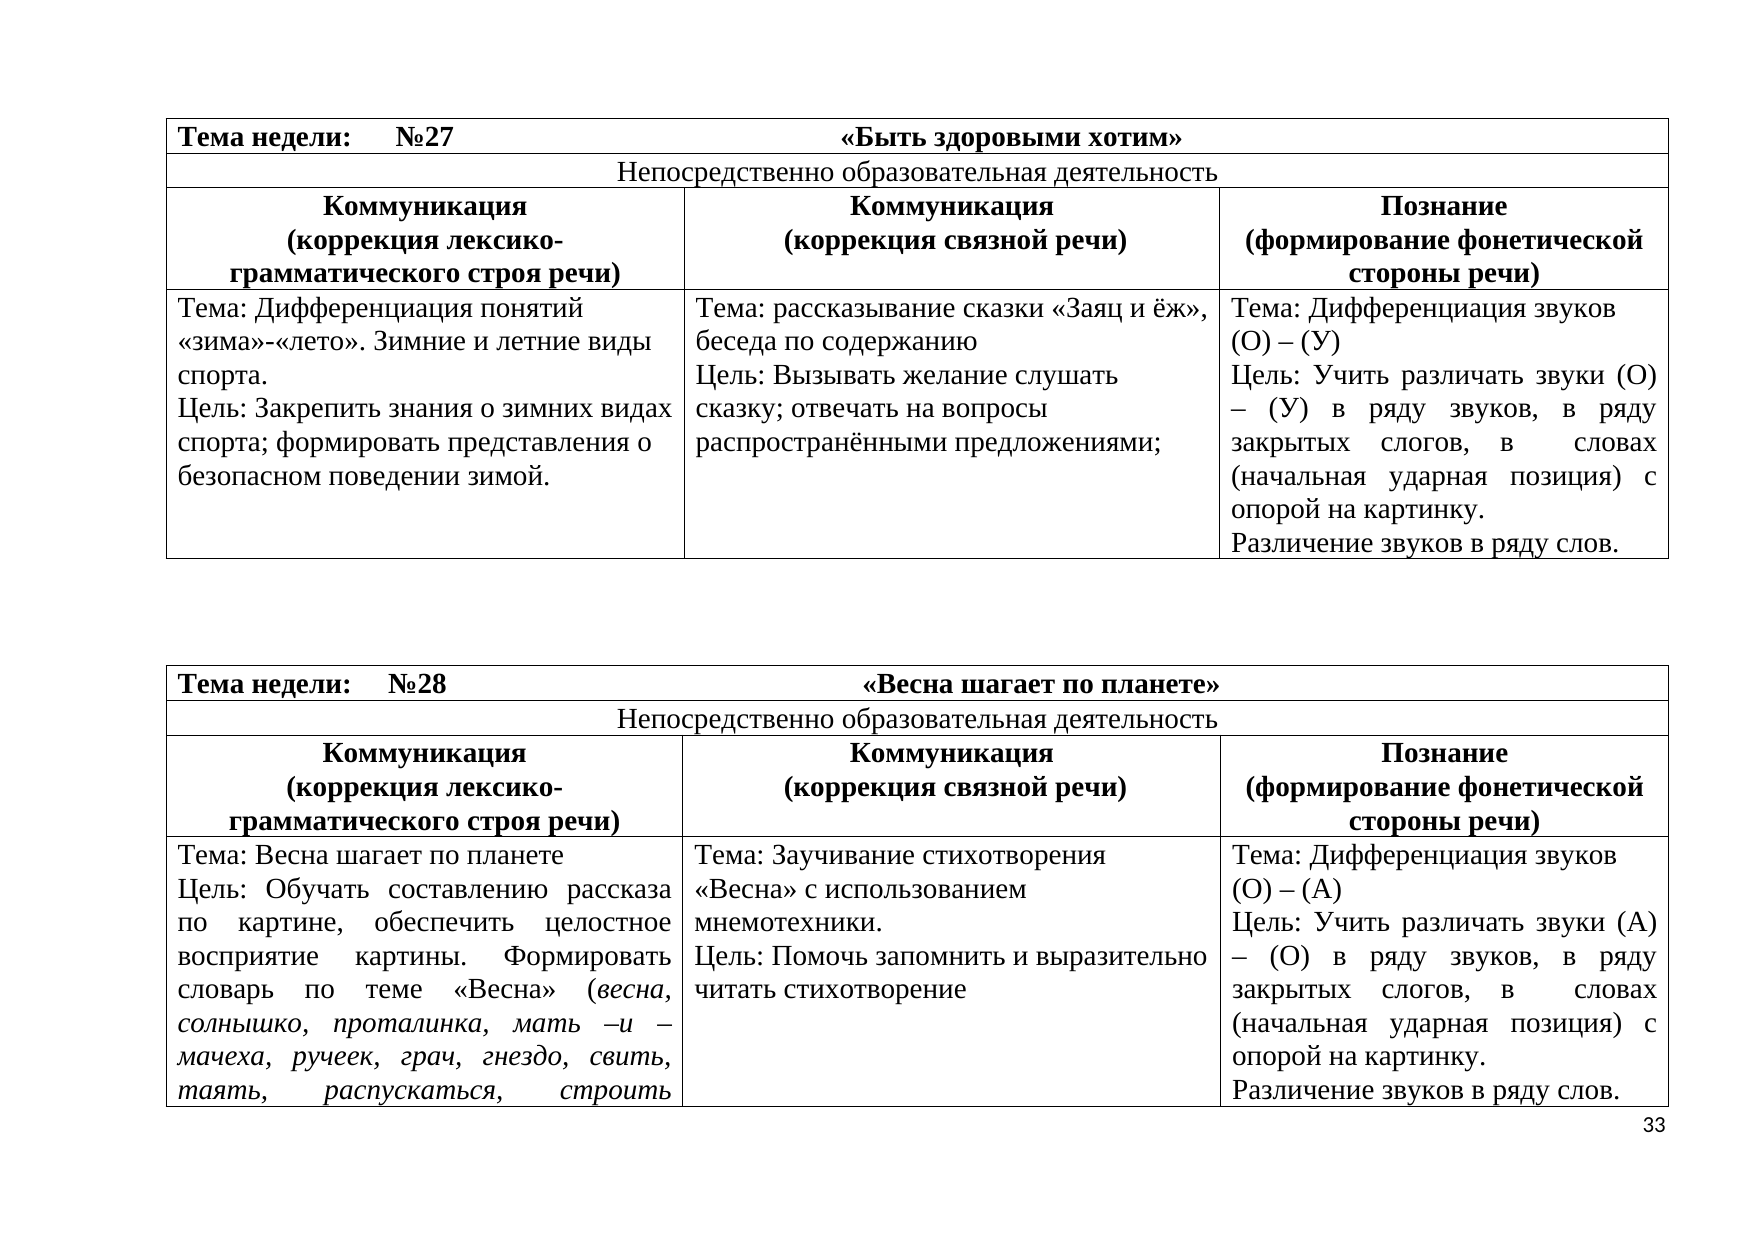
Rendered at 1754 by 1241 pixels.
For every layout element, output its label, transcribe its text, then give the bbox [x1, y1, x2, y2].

table_cell Непосредственно образовательная деятельность [167, 154, 1668, 187]
table_cell Тема: Дифференциация понятий «зима»-«лето». Зимние и летние виды спорта. Цель: Закрепить знания о зимних видах спорта; формировать представления о безопасном поведении зимой. [167, 290, 684, 558]
table_cell Коммуникация (коррекция связной речи) [683, 736, 1220, 836]
table_cell Тема недели: №27 «Быть здоровыми хотим» [167, 119, 1668, 153]
table_cell Непосредственно образовательная деятельность [167, 701, 1668, 734]
table_cell Тема: Дифференциация звуков (О) – (У) Цель: Учить различать звуки (О) – (У) в ряду звуков, в ряду закрытых слогов, в словах (начальная ударная позиция) с опорой на картинку. Различение звуков в ряду слов. [1220, 290, 1668, 558]
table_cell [1221, 837, 1668, 1106]
table_cell Коммуникация (коррекция связной речи) [685, 188, 1219, 289]
table_cell Тема: рассказывание сказки «Заяц и ёж», беседа по содержанию Цель: Вызывать желание слушать сказку; отвечать на вопросы распространёнными предложениями; [685, 290, 1219, 558]
table_cell Познание (формирование фонетической стороны речи) [1220, 188, 1668, 289]
table_cell Коммуникация (коррекция лексико-грамматического строя речи) [167, 188, 684, 289]
table_header Тема недели: №28 «Весна шагает по планете» [167, 666, 1668, 700]
table_cell Познание (формирование фонетической стороны речи) [1221, 736, 1668, 836]
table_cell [167, 837, 682, 1106]
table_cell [683, 837, 1220, 1106]
table_cell Коммуникация (коррекция лексико-грамматического строя речи) [167, 736, 682, 836]
